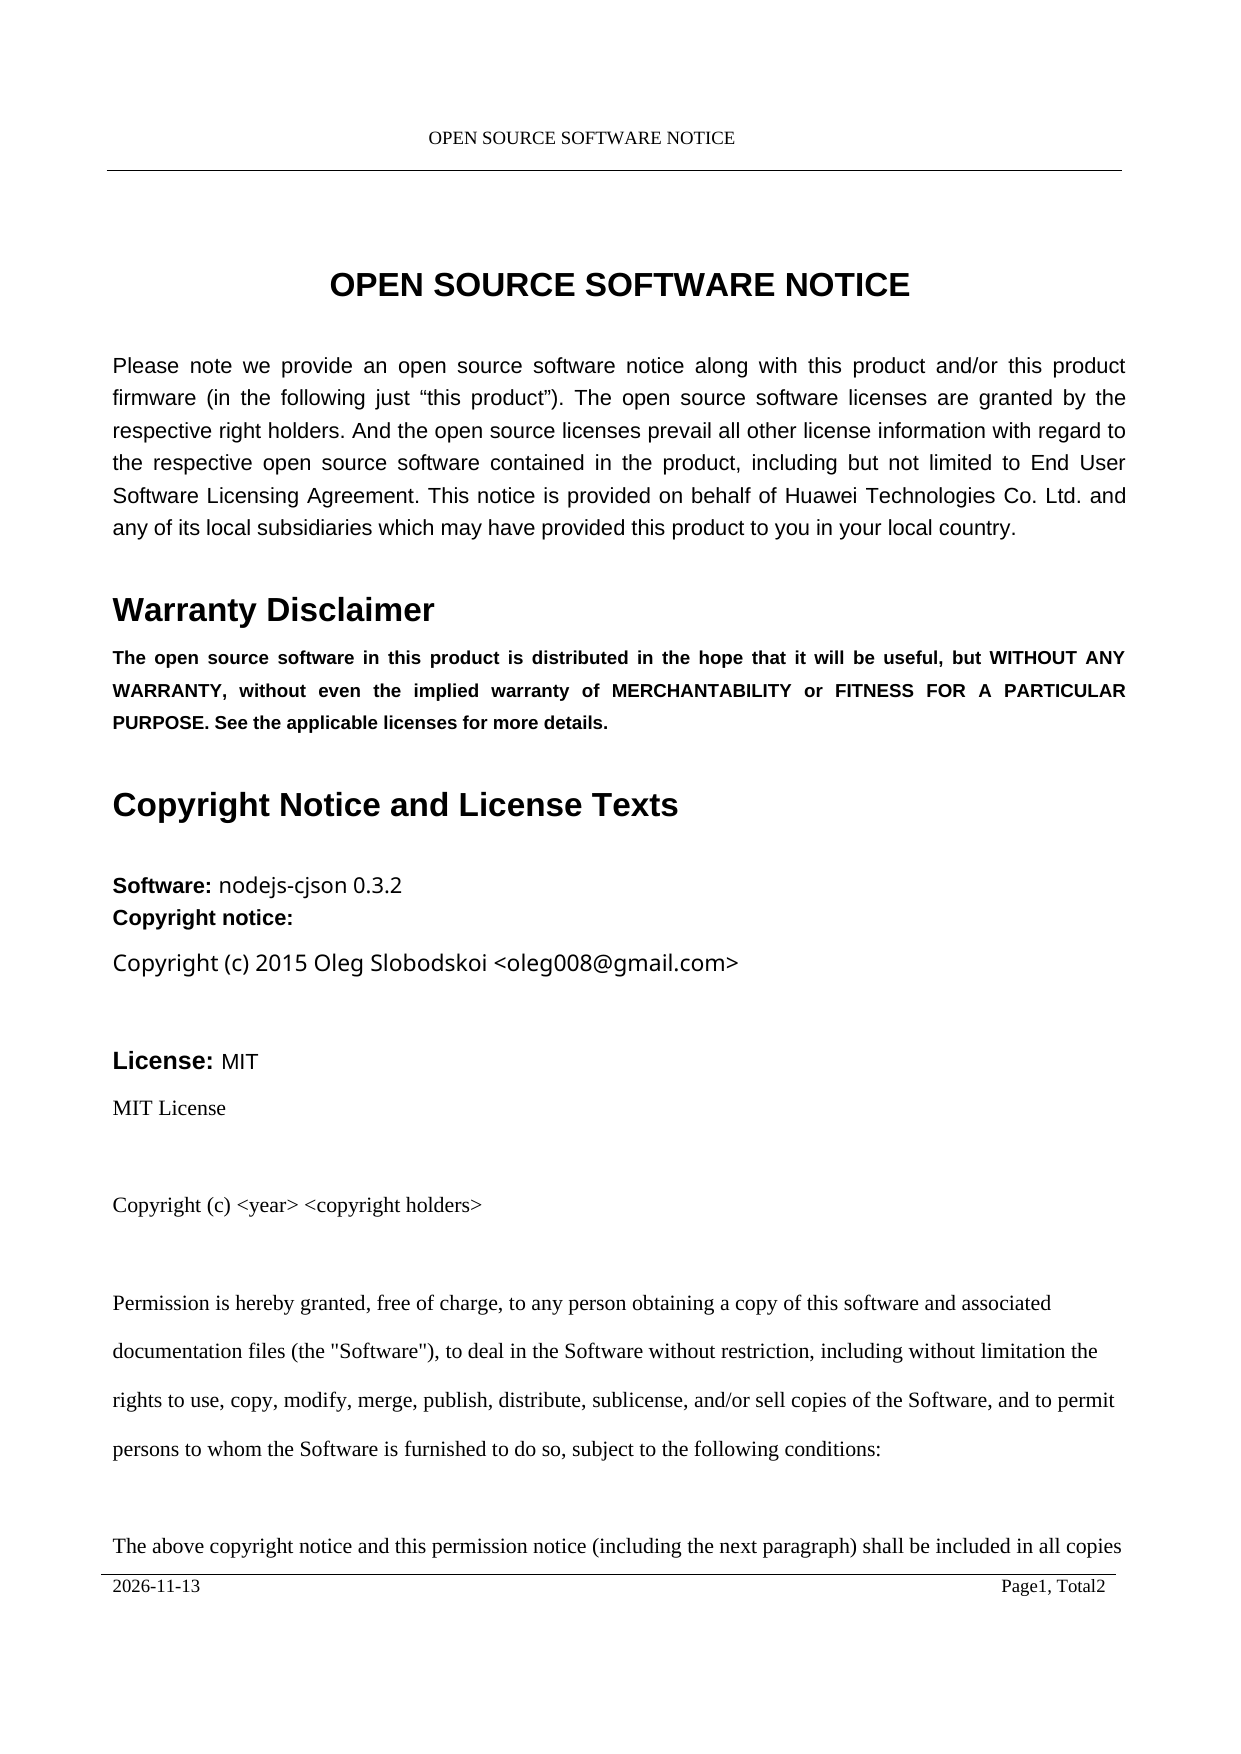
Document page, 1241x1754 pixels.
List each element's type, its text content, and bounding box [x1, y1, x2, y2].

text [112, 1091, 1128, 1562]
text Software: nodejs-cjson 0.3.2 [112, 869, 1128, 901]
text OPEN SOURCE SOFTWARE NOTICE [112, 251, 1128, 316]
text Warranty Disclaimer [112, 576, 1128, 641]
text The open source software in this product is distributed in the hope that it will be useful, but WITHOUT ANY WARRANTY, without even the implied warranty of MERCHANTABILITY or FITNESS FOR A PARTICULAR PURPOSE. See the applicable licenses for more details. [112, 641, 1128, 739]
text Copyright (c) 2015 Oleg Slobodskoi <oleg008@gmail.com> [112, 947, 1128, 1028]
text Please note we provide an open source software notice along with this product and/or this product firmware (in the following just “this product”). The open source software licenses are granted by the respective right holders. And the open source licenses prevail all other license information with regard to the respective open source software contained in the product, including but not limited to End User Software Licensing Agreement. This notice is provided on behalf of Huawei Technologies Co. Ltd. and any of its local subsidiaries which may have provided this product to you in your local country. [112, 349, 1128, 544]
text License: MIT [112, 1044, 1128, 1077]
text Copyright notice: [112, 901, 1128, 934]
text Copyright Notice and License Texts [112, 771, 1128, 836]
